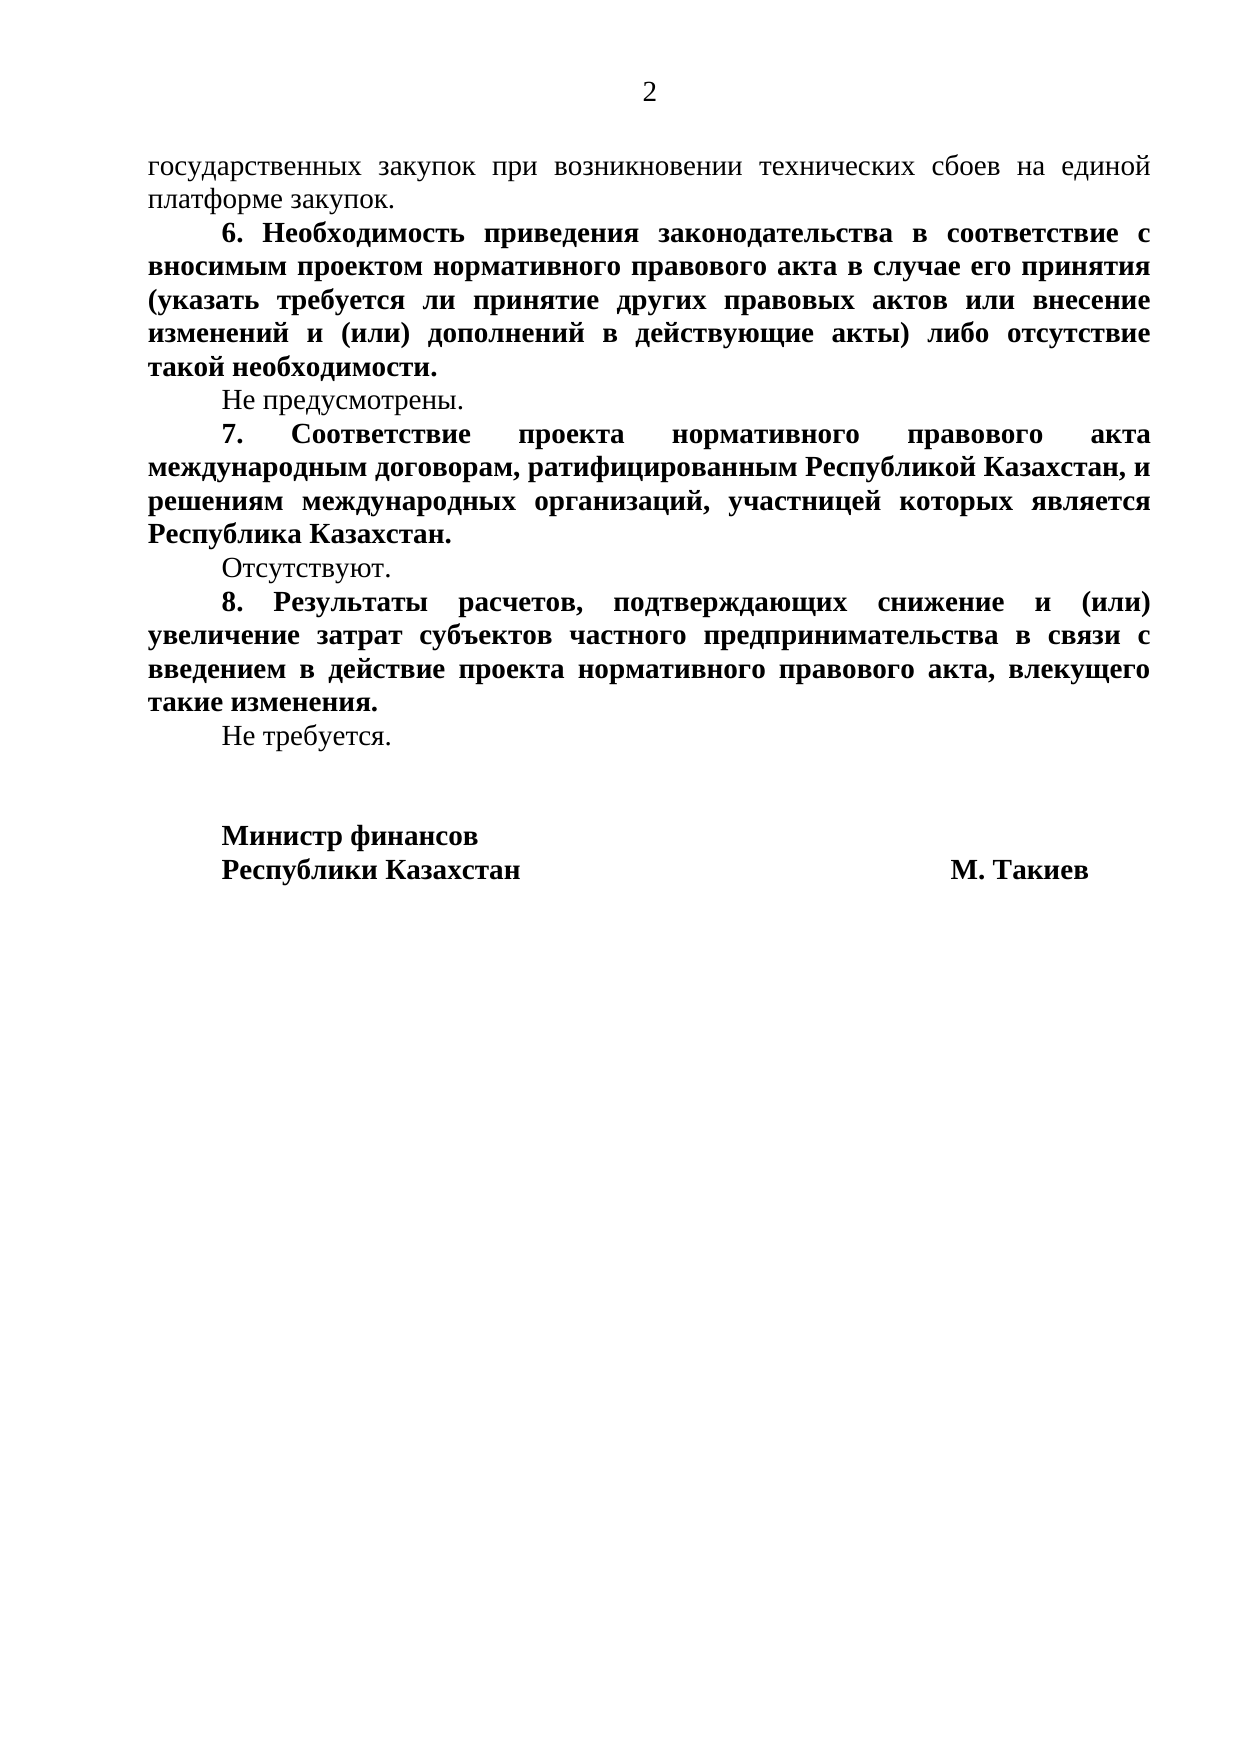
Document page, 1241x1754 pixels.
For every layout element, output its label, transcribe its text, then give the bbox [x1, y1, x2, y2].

text Не предусмотрены. [148, 382, 1152, 416]
text Министр финансов [148, 818, 1152, 852]
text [148, 148, 1152, 215]
text Отсутствуют. [148, 550, 1152, 584]
text 7. Соответствие проекта нормативного правового акта международным договорам, ратифицированным Республикой Казахстан, и решениям международных организаций, участницей которых является Республика Казахстан. [148, 416, 1152, 550]
text 8. Результаты расчетов, подтверждающих снижение и (или) увеличение затрат субъектов частного предпринимательства в связи с введением в действие проекта нормативного правового акта, влекущего такие изменения. [148, 584, 1152, 718]
text 6. Необходимость приведения законодательства в соответствие с вносимым проектом нормативного правового акта в случае его принятия (указать требуется ли принятие других правовых актов или внесение изменений и (или) дополнений в действующие акты) либо отсутствие такой необходимости. [148, 215, 1152, 382]
text Не требуется. [148, 718, 1152, 751]
text Республики Казахстан М. Такиев [148, 852, 1152, 886]
